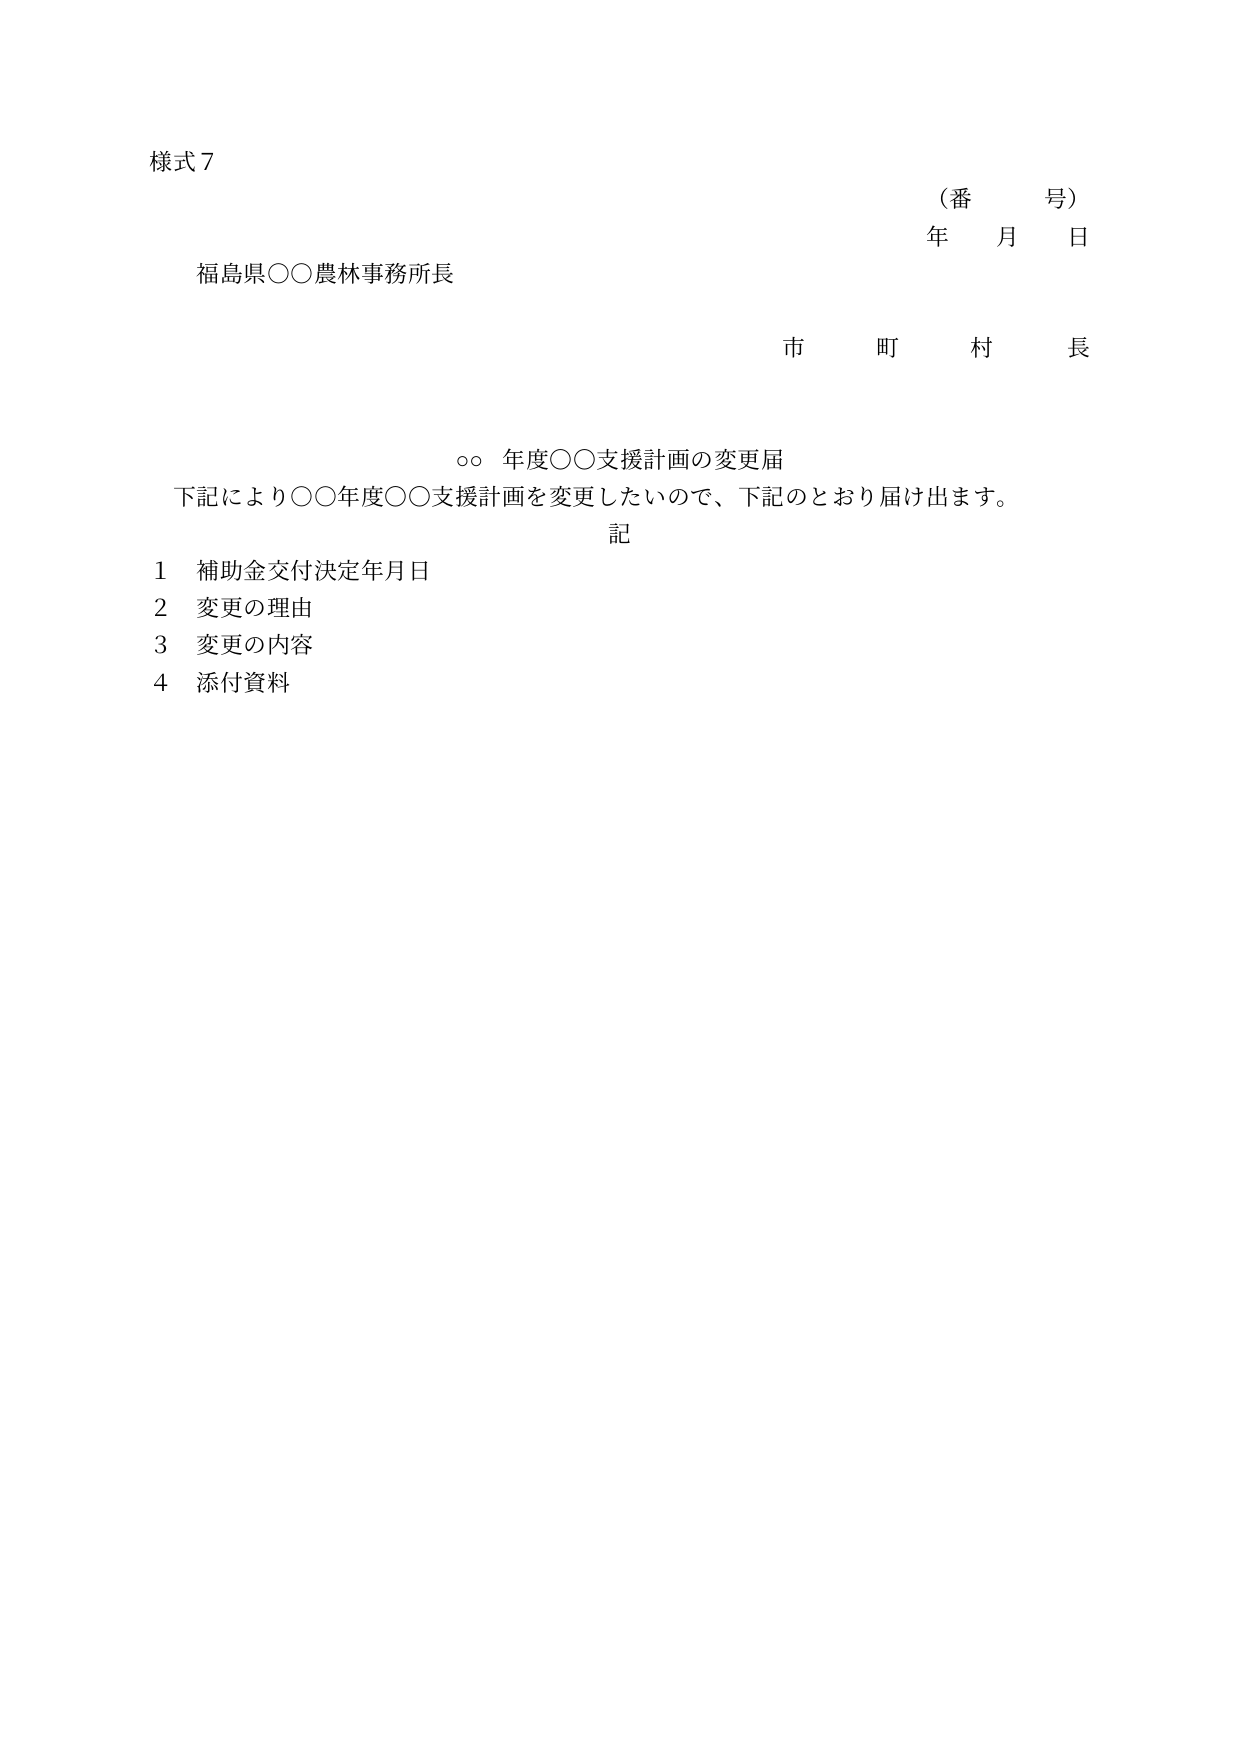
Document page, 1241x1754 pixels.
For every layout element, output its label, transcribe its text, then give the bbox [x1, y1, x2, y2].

text 様式７ [149, 142, 1091, 179]
text ３ 変更の内容 [149, 626, 1091, 663]
text 記 [149, 514, 1091, 551]
text ２ 変更の理由 [149, 588, 1091, 626]
text 福島県○○農林事務所長 [149, 254, 1091, 291]
text １ 補助金交付決定年月日 [149, 551, 1091, 588]
text ○○年度〇〇支援計画の変更届 [149, 439, 1091, 477]
text 年 月 日 [149, 216, 1091, 254]
text 下記により○○年度〇〇支援計画を変更したいので、下記のとおり届け出ます。 [149, 477, 1091, 514]
text （番 号） [149, 179, 1091, 216]
text 市 町 村 長 [149, 328, 1091, 365]
text ４ 添付資料 [149, 663, 1091, 700]
